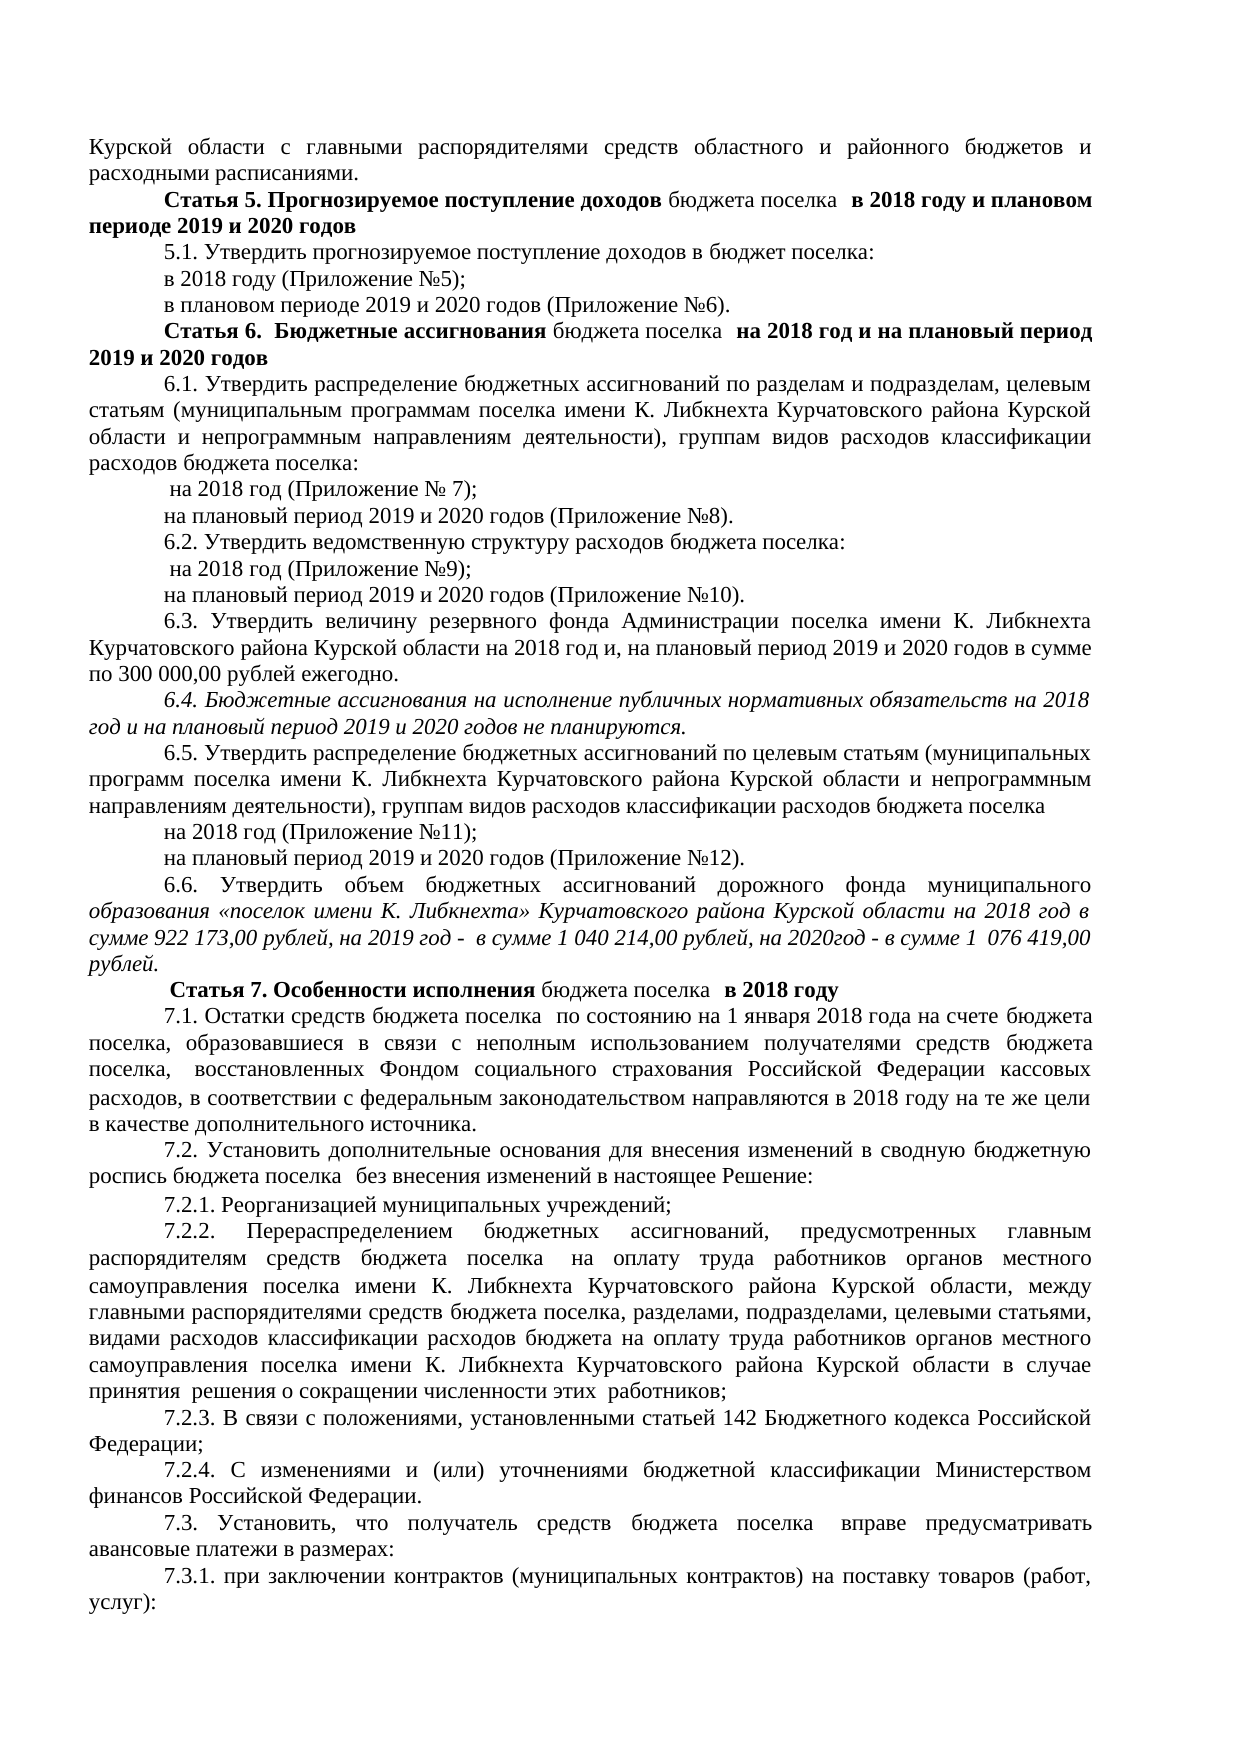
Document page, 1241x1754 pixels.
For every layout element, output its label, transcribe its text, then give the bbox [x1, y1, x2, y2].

text 7.2.1. Реорганизацией муниципальных учреждений; [89, 1191, 1093, 1217]
text на плановый период 2019 и 2020 годов (Приложение №12). [89, 844, 1093, 871]
text на плановый период 2019 и 2020 годов (Приложение №10). [89, 581, 1093, 607]
text 6.3. Утвердить величину резервного фонда Администрации поселка имени К. Либкнехта Курчатовского района Курской области на 2018 год и, на плановый период 2019 и 2020 годов в сумме по 300 000,00 рублей ежегодно. [89, 607, 1093, 686]
text 6.6. Утвердить объем бюджетных ассигнований дорожного фонда муниципального образования «поселок имени К. Либкнехта» Курчатовского района Курской области на 2018 год в сумме 922 173,00 рублей, на 2019 год - в сумме 1 040 214,00 рублей, на 2020год - в сумме 1 076 419,00 рублей. [89, 871, 1093, 976]
text 7.2.4. С изменениями и (или) уточнениями бюджетной классификации Министерством финансов Российской Федерации. [89, 1456, 1093, 1509]
text 7.2.3. В связи с положениями, установленными статьей 142 Бюджетного кодекса Российской Федерации; [89, 1403, 1093, 1456]
text 7.3.1. при заключении контрактов (муниципальных контрактов) на поставку товаров (работ, услуг): [89, 1562, 1093, 1614]
text на 2018 год (Приложение №11); [89, 818, 1093, 844]
text в 2018 году (Приложение №5); [89, 265, 1093, 291]
text 7.2. Установить дополнительные основания для внесения изменений в сводную бюджетную роспись бюджета поселка без внесения изменений в настоящее Решение: [89, 1136, 1093, 1191]
text 6.5. Утвердить распределение бюджетных ассигнований по целевым статьям (муниципальных программ поселка имени К. Либкнехта Курчатовского района Курской области и непрограммным направлениям деятельности), группам видов расходов классификации расходов бюджета поселка [89, 739, 1093, 818]
text 6.1. Утвердить распределение бюджетных ассигнований по разделам и подразделам, целевым статьям (муниципальным программам поселка имени К. Либкнехта Курчатовского района Курской области и непрограммным направлениям деятельности), группам видов расходов классификации расходов бюджета поселка: [89, 370, 1093, 476]
text на 2018 год (Приложение № 7); [89, 476, 1093, 502]
text на 2018 год (Приложение №9); [89, 554, 1093, 581]
text 5.1. Утвердить прогнозируемое поступление доходов в бюджет поселка: [89, 238, 1093, 265]
text 6.2. Утвердить ведомственную структуру расходов бюджета поселка: [89, 528, 1093, 554]
text 6.4. Бюджетные ассигнования на исполнение публичных нормативных обязательств на 2018 год и на плановый период 2019 и 2020 годов не планируются. [89, 686, 1093, 739]
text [89, 133, 1093, 186]
text на плановый период 2019 и 2020 годов (Приложение №8). [89, 502, 1093, 528]
text Статья 5. Прогнозируемое поступление доходов бюджета поселка в 2018 году и плановом периоде 2019 и 2020 годов [89, 186, 1093, 238]
text Статья 7. Особенности исполнения бюджета поселка в 2018 году [89, 976, 1093, 1003]
text 7.2.2. Перераспределением бюджетных ассигнований, предусмотренных главным распорядителям средств бюджета поселка на оплату труда работников органов местного самоуправления поселка имени К. Либкнехта Курчатовского района Курской области, между главными распорядителями средств бюджета поселка, разделами, подразделами, целевыми статьями, видами расходов классификации расходов бюджета на оплату труда работников органов местного самоуправления поселка имени К. Либкнехта Курчатовского района Курской области в случае принятия решения о сокращении численности этих работников; [89, 1217, 1093, 1403]
text Статья 6. Бюджетные ассигнования бюджета поселка на 2018 год и на плановый период 2019 и 2020 годов [89, 317, 1093, 370]
text 7.1. Остатки средств бюджета поселка по состоянию на 1 января 2018 года на счете бюджета поселка, образовавшиеся в связи с неполным использованием получателями средств бюджета поселка, восстановленных Фондом социального страхования Российской Федерации кассовых расходов, в соответствии с федеральным законодательством направляются в 2018 году на те же цели в качестве дополнительного источника. [89, 1003, 1093, 1136]
text в плановом периоде 2019 и 2020 годов (Приложение №6). [89, 291, 1093, 317]
text 7.3. Установить, что получатель средств бюджета поселка вправе предусматривать авансовые платежи в размерах: [89, 1509, 1093, 1562]
